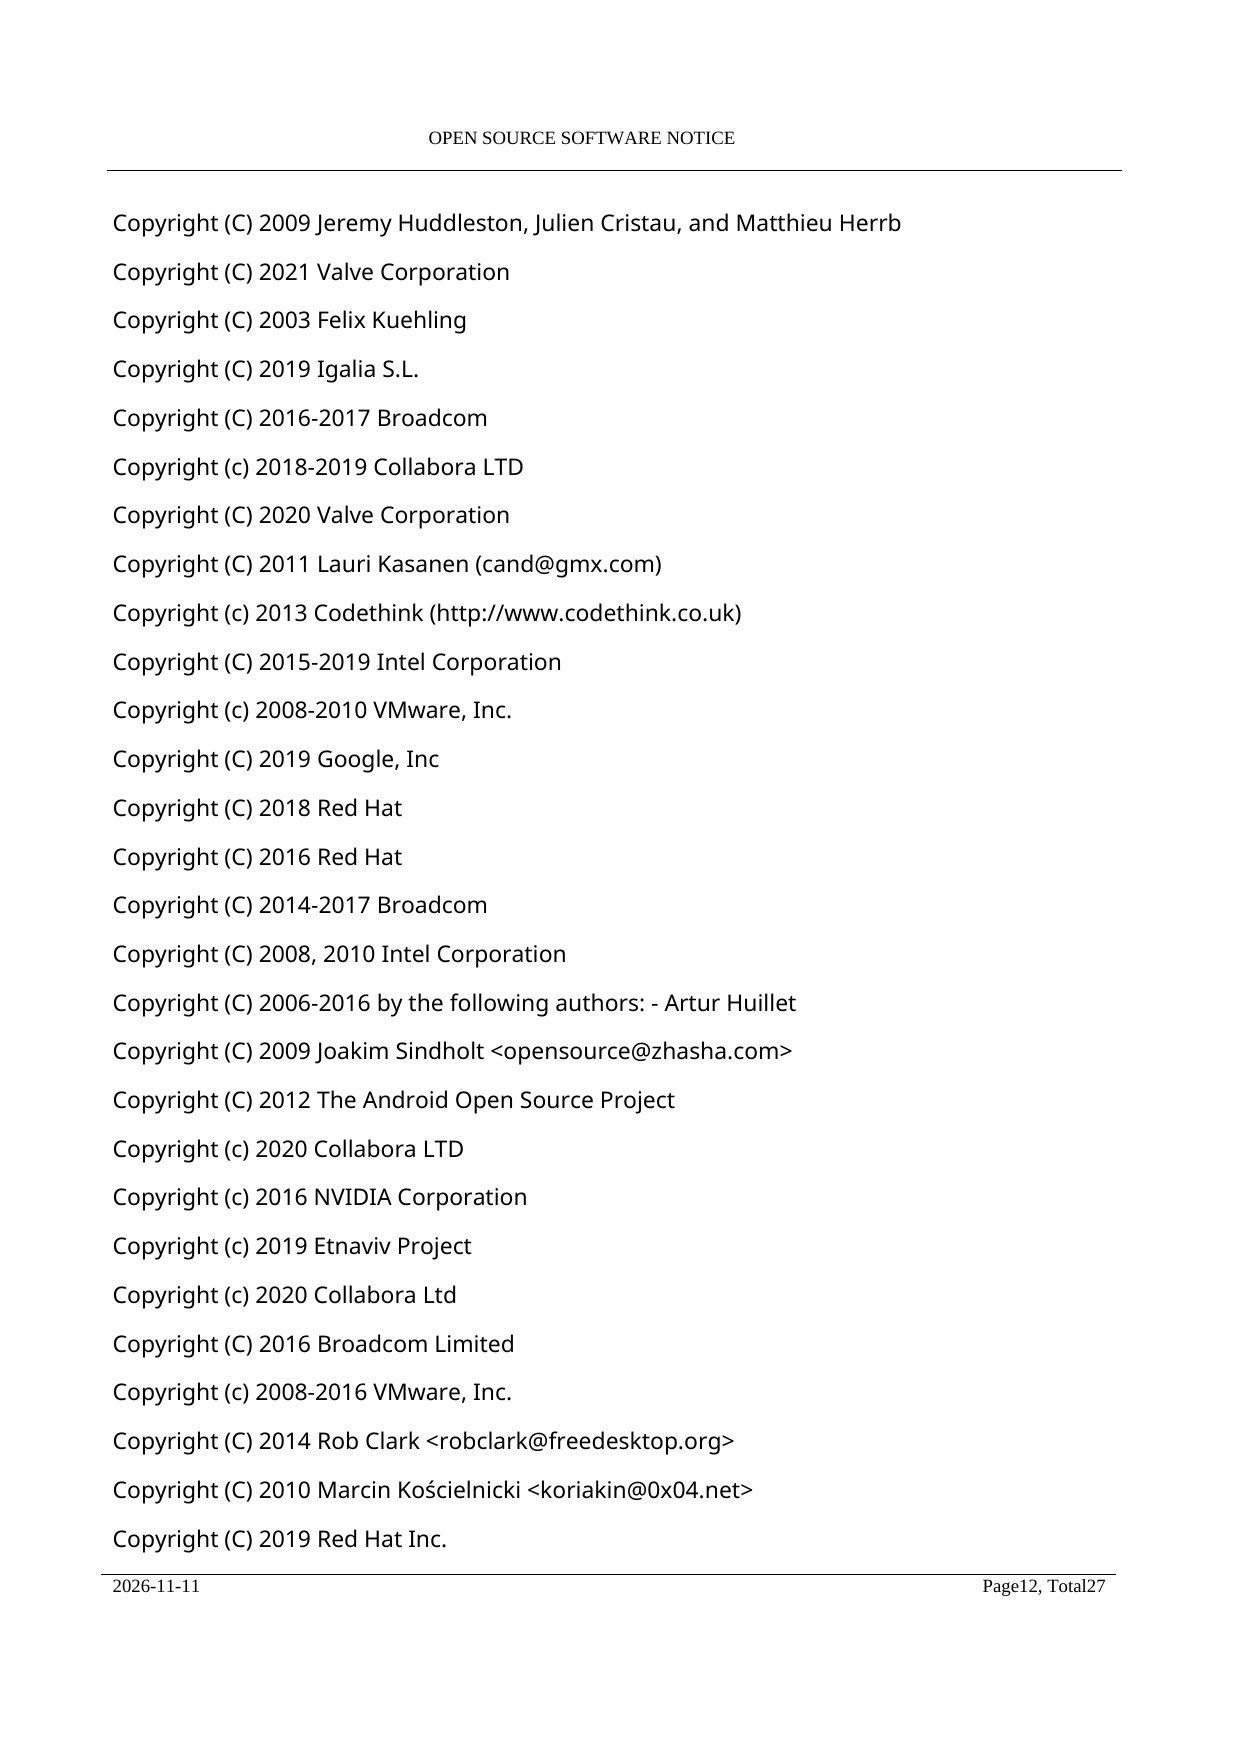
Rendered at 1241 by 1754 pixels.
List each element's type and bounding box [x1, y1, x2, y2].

text [112, 1034, 1128, 1554]
text [112, 206, 1128, 1019]
